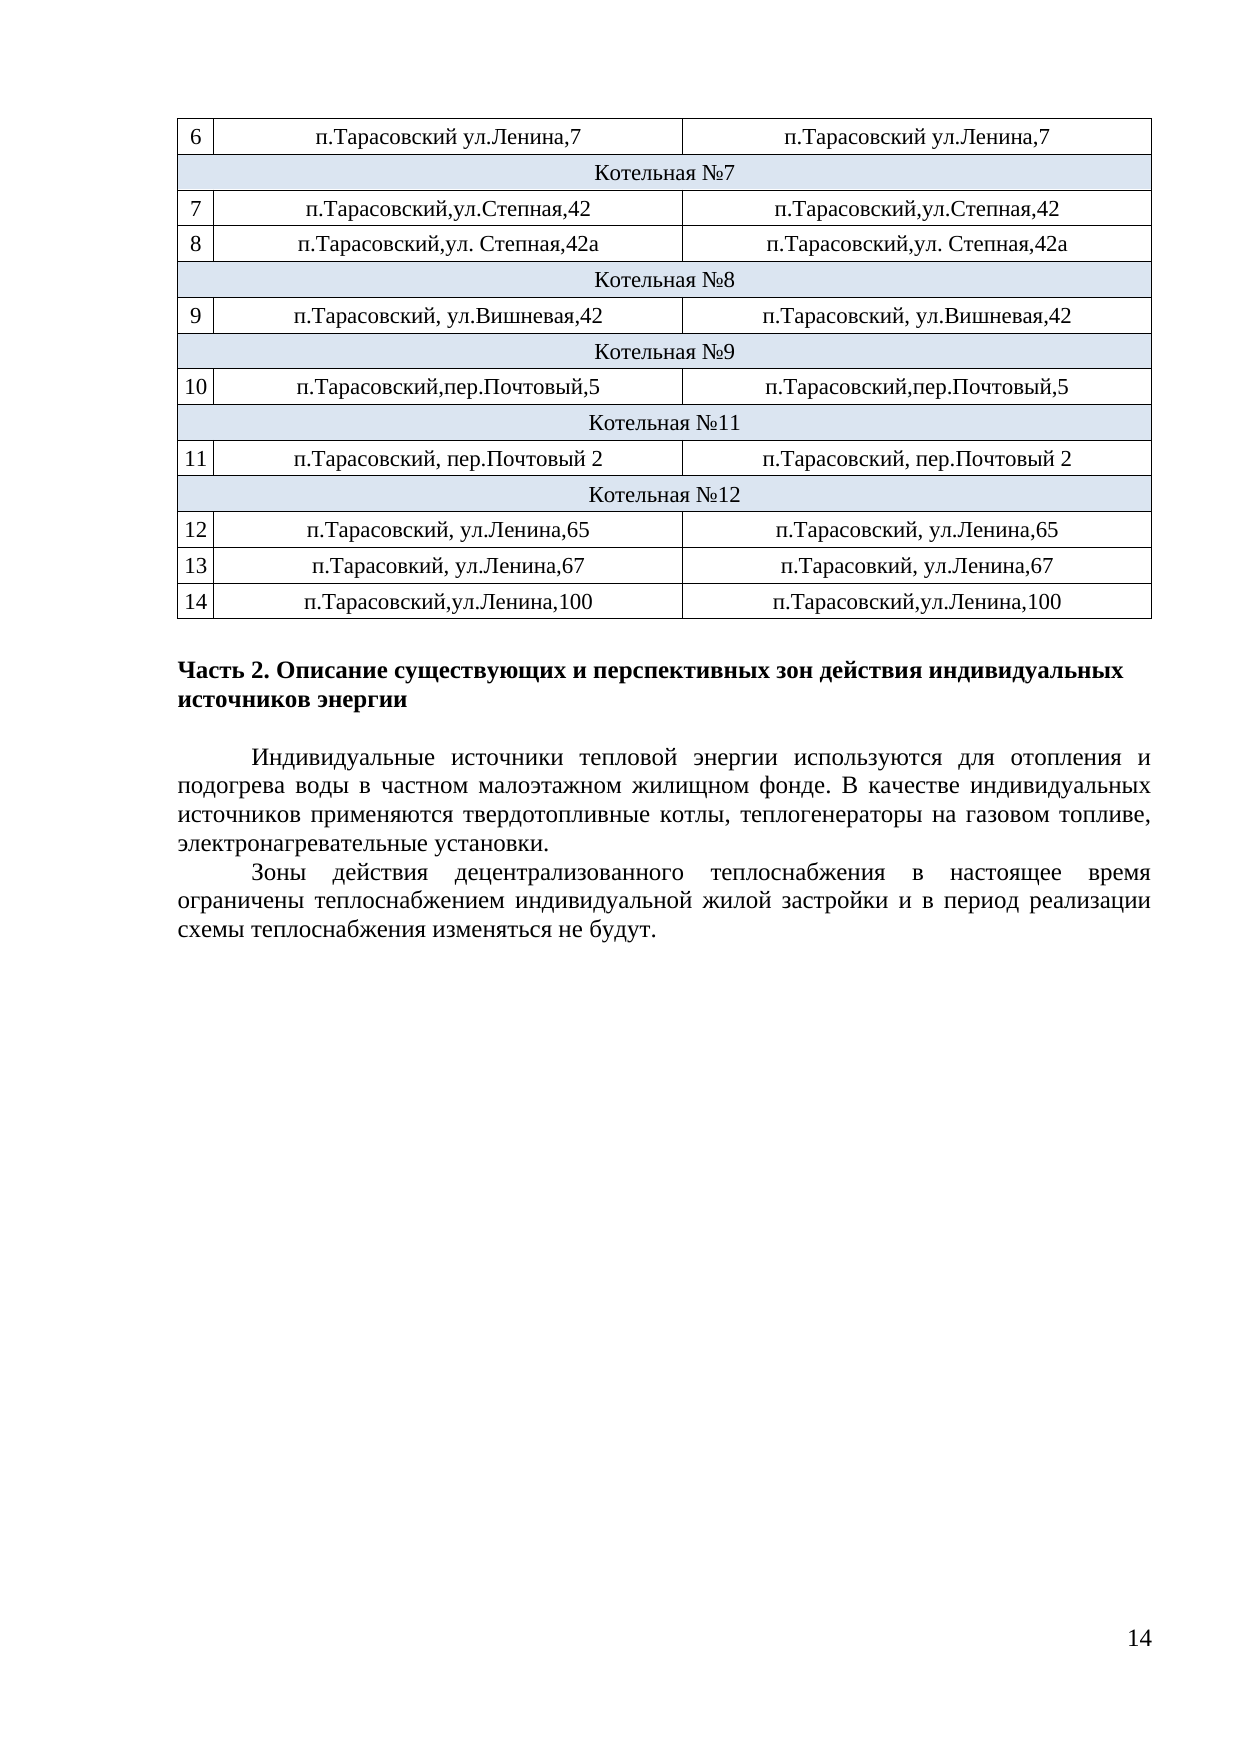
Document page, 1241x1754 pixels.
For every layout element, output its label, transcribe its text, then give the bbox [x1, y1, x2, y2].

text Зоны действия децентрализованного теплоснабжения в настоящее время ограничены теплоснабжением индивидуальной жилой застройки и в период реализации схемы теплоснабжения изменяться не будут. [177, 857, 1152, 943]
table_cell п.Тарасовский,ул. Степная,42а [683, 226, 1151, 261]
table_cell п.Тарасовский, ул.Ленина,65 [683, 512, 1151, 547]
table_cell п.Тарасовский,ул. Степная,42а [214, 226, 682, 261]
table_cell 8 [178, 226, 213, 261]
table_cell п.Тарасовский ул.Ленина,7 [214, 119, 682, 154]
table_cell 7 [178, 191, 213, 225]
table_cell п.Тарасовский,ул.Степная,42 [214, 191, 682, 225]
table_cell п.Тарасовский, ул.Вишневая,42 [683, 298, 1151, 332]
table_cell п.Тарасовский,пер.Почтовый,5 [683, 369, 1151, 404]
table_cell Котельная №9 [178, 334, 1151, 368]
table_cell п.Тарасовский, пер.Почтовый 2 [683, 441, 1151, 475]
table_cell п.Тарасовкий, ул.Ленина,67 [683, 548, 1151, 583]
table_cell Котельная №7 [178, 155, 1151, 189]
table_cell 14 [178, 584, 213, 618]
table_cell п.Тарасовский, ул.Ленина,65 [214, 512, 682, 547]
table_cell Котельная №11 [178, 405, 1151, 440]
table_cell 13 [178, 548, 213, 583]
table_cell 11 [178, 441, 213, 475]
table_cell 12 [178, 512, 213, 547]
table_cell 6 [178, 119, 213, 154]
table_cell п.Тарасовский, ул.Вишневая,42 [214, 298, 682, 332]
table_cell 10 [178, 369, 213, 404]
table_cell п.Тарасовский,пер.Почтовый,5 [214, 369, 682, 404]
table_cell п.Тарасовкий, ул.Ленина,67 [214, 548, 682, 583]
table_cell Котельная №8 [178, 262, 1151, 297]
text Индивидуальные источники тепловой энергии используются для отопления и подогрева воды в частном малоэтажном жилищном фонде. В качестве индивидуальных источников применяются твердотопливные котлы, теплогенераторы на газовом топливе, электронагревательные установки. [177, 742, 1152, 857]
table_cell п.Тарасовский,ул.Ленина,100 [214, 584, 682, 618]
table_cell Котельная №12 [178, 476, 1151, 511]
table_cell п.Тарасовский,ул.Ленина,100 [683, 584, 1151, 618]
table_cell п.Тарасовский, пер.Почтовый 2 [214, 441, 682, 475]
table_cell 9 [178, 298, 213, 332]
table_cell п.Тарасовский,ул.Степная,42 [683, 191, 1151, 225]
subtitle Часть 2. Описание существующих и перспективных зон действия индивидуальных источников энергии [177, 655, 1152, 713]
table_cell п.Тарасовский ул.Ленина,7 [683, 119, 1151, 154]
